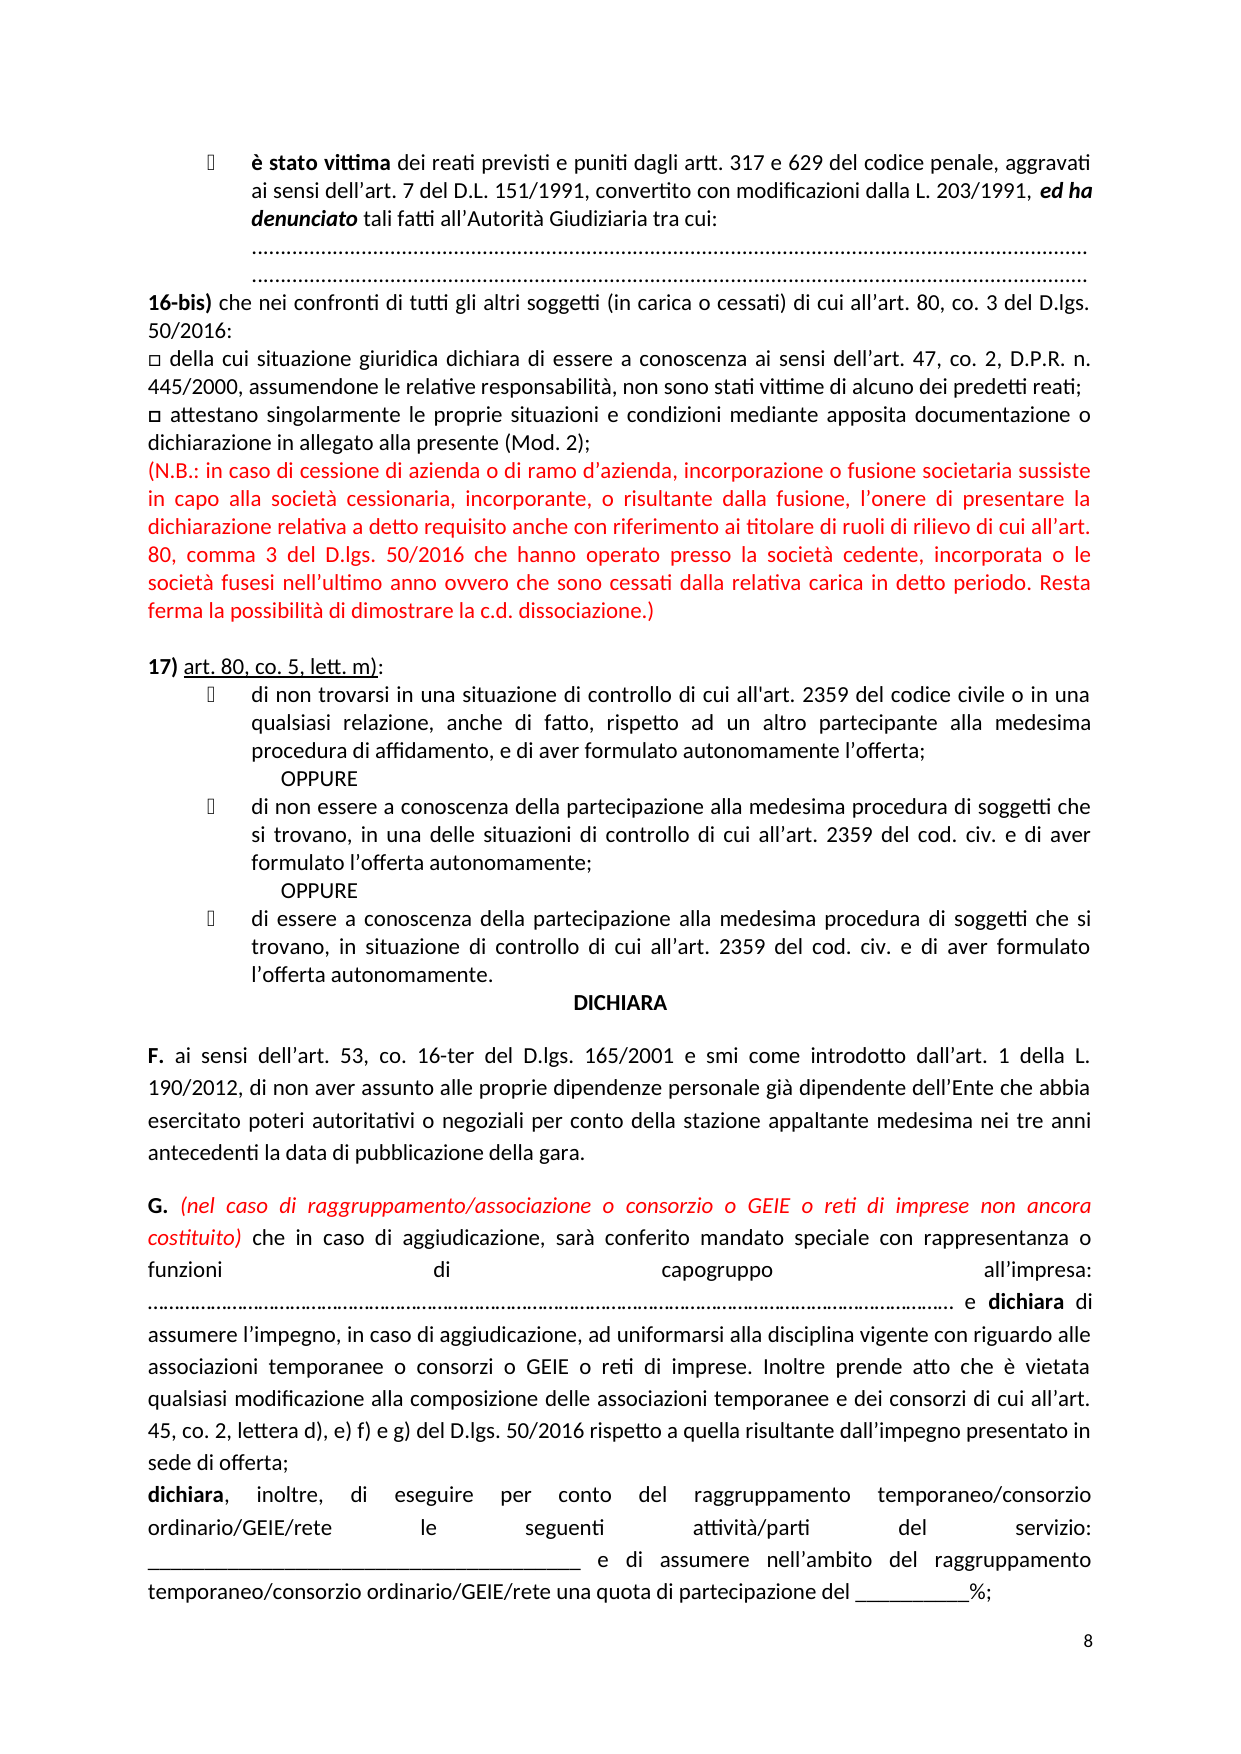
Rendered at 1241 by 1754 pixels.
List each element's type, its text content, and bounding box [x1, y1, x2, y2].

text (N.B.: in caso di cessione di azienda o di ramo d’azienda, incorporazione o fusione societaria sussiste in capo alla società cessionaria, incorporante, o risultante dalla fusione, l’onere di presentare la dichiarazione relativa a detto requisito anche con riferimento ai titolare di ruoli di rilievo di cui all’art. 80, comma 3 del D.lgs. 50/2016 che hanno operato presso la società cedente, incorporata o le società fusesi nell’ultimo anno ovvero che sono cessati dalla relativa carica in detto periodo. Resta ferma la possibilità di dimostrare la c.d. dissociazione.) [148, 456, 1093, 624]
text □ della cui situazione giuridica dichiara di essere a conoscenza ai sensi dell’art. 47, co. 2, D.P.R. n. 445/2000, assumendone le relative responsabilità, non sono stati vittime di alcuno dei predetti reati; [148, 344, 1093, 400]
text di essere a conoscenza della partecipazione alla medesima procedura di soggetti che si trovano, in situazione di controllo di cui all’art. 2359 del cod. civ. e di aver formulato l’offerta autonomamente. [207, 904, 1093, 988]
text dichiara, inoltre, di eseguire per conto del raggruppamento temporaneo/consorzio ordinario/GEIE/rete le seguenti attività/parti del servizio: ______________________________________ e di assumere nell’ambito del raggruppamento temporaneo/consorzio ordinario/GEIE/rete una quota di partecipazione del __________%; [148, 1481, 1093, 1605]
text 16-bis) che nei confronti di tutti gli altri soggetti (in carica o cessati) di cui all’art. 80, co. 3 del D.lgs. 50/2016: [148, 288, 1093, 344]
text è stato vittima dei reati previsti e puniti dagli artt. 317 e 629 del codice penale, aggravati ai sensi dell’art. 7 del D.L. 151/1991, convertito con modificazioni dalla L. 203/1991, ed ha denunciato tali fatti all’Autorità Giudiziaria tra cui: [207, 148, 1093, 232]
text 17) art. 80, co. 5, lett. m): [148, 652, 1093, 680]
text .................................................................................................................................................................................................................................................................................................. [251, 232, 1093, 288]
text DICHIARA [148, 988, 1093, 1016]
text OPPURE [279, 876, 1093, 904]
text □ attestano singolarmente le proprie situazioni e condizioni mediante apposita documentazione o dichiarazione in allegato alla presente (Mod. 2); [148, 400, 1093, 456]
text G. (nel caso di raggruppamento/associazione o consorzio o GEIE o reti di imprese non ancora costituito) che in caso di aggiudicazione, sarà conferito mandato speciale con rappresentanza o funzioni di capogruppo all’impresa: ……………………………………………………………………………………………………………………………………… e dichiara di assumere l’impegno, in caso di aggiudicazione, ad uniformarsi alla disciplina vigente con riguardo alle associazioni temporanee o consorzi o GEIE o reti di imprese. Inoltre prende atto che è vietata qualsiasi modificazione alla composizione delle associazioni temporanee e dei consorzi di cui all’art. 45, co. 2, lettera d), e) f) e g) del D.lgs. 50/2016 rispetto a quella risultante dall’impegno presentato in sede di offerta; [148, 1191, 1093, 1476]
text di non essere a conoscenza della partecipazione alla medesima procedura di soggetti che si trovano, in una delle situazioni di controllo di cui all’art. 2359 del cod. civ. e di aver formulato l’offerta autonomamente; [207, 792, 1093, 876]
text OPPURE [281, 764, 1093, 792]
text F. ai sensi dell’art. 53, co. 16-ter del D.lgs. 165/2001 e smi come introdotto dall’art. 1 della L. 190/2012, di non aver assunto alle proprie dipendenze personale già dipendente dell’Ente che abbia esercitato poteri autoritativi o negoziali per conto della stazione appaltante medesima nei tre anni antecedenti la data di pubblicazione della gara. [148, 1041, 1093, 1166]
text di non trovarsi in una situazione di controllo di cui all'art. 2359 del codice civile o in una qualsiasi relazione, anche di fatto, rispetto ad un altro partecipante alla medesima procedura di affidamento, e di aver formulato autonomamente l’offerta; [207, 680, 1093, 764]
